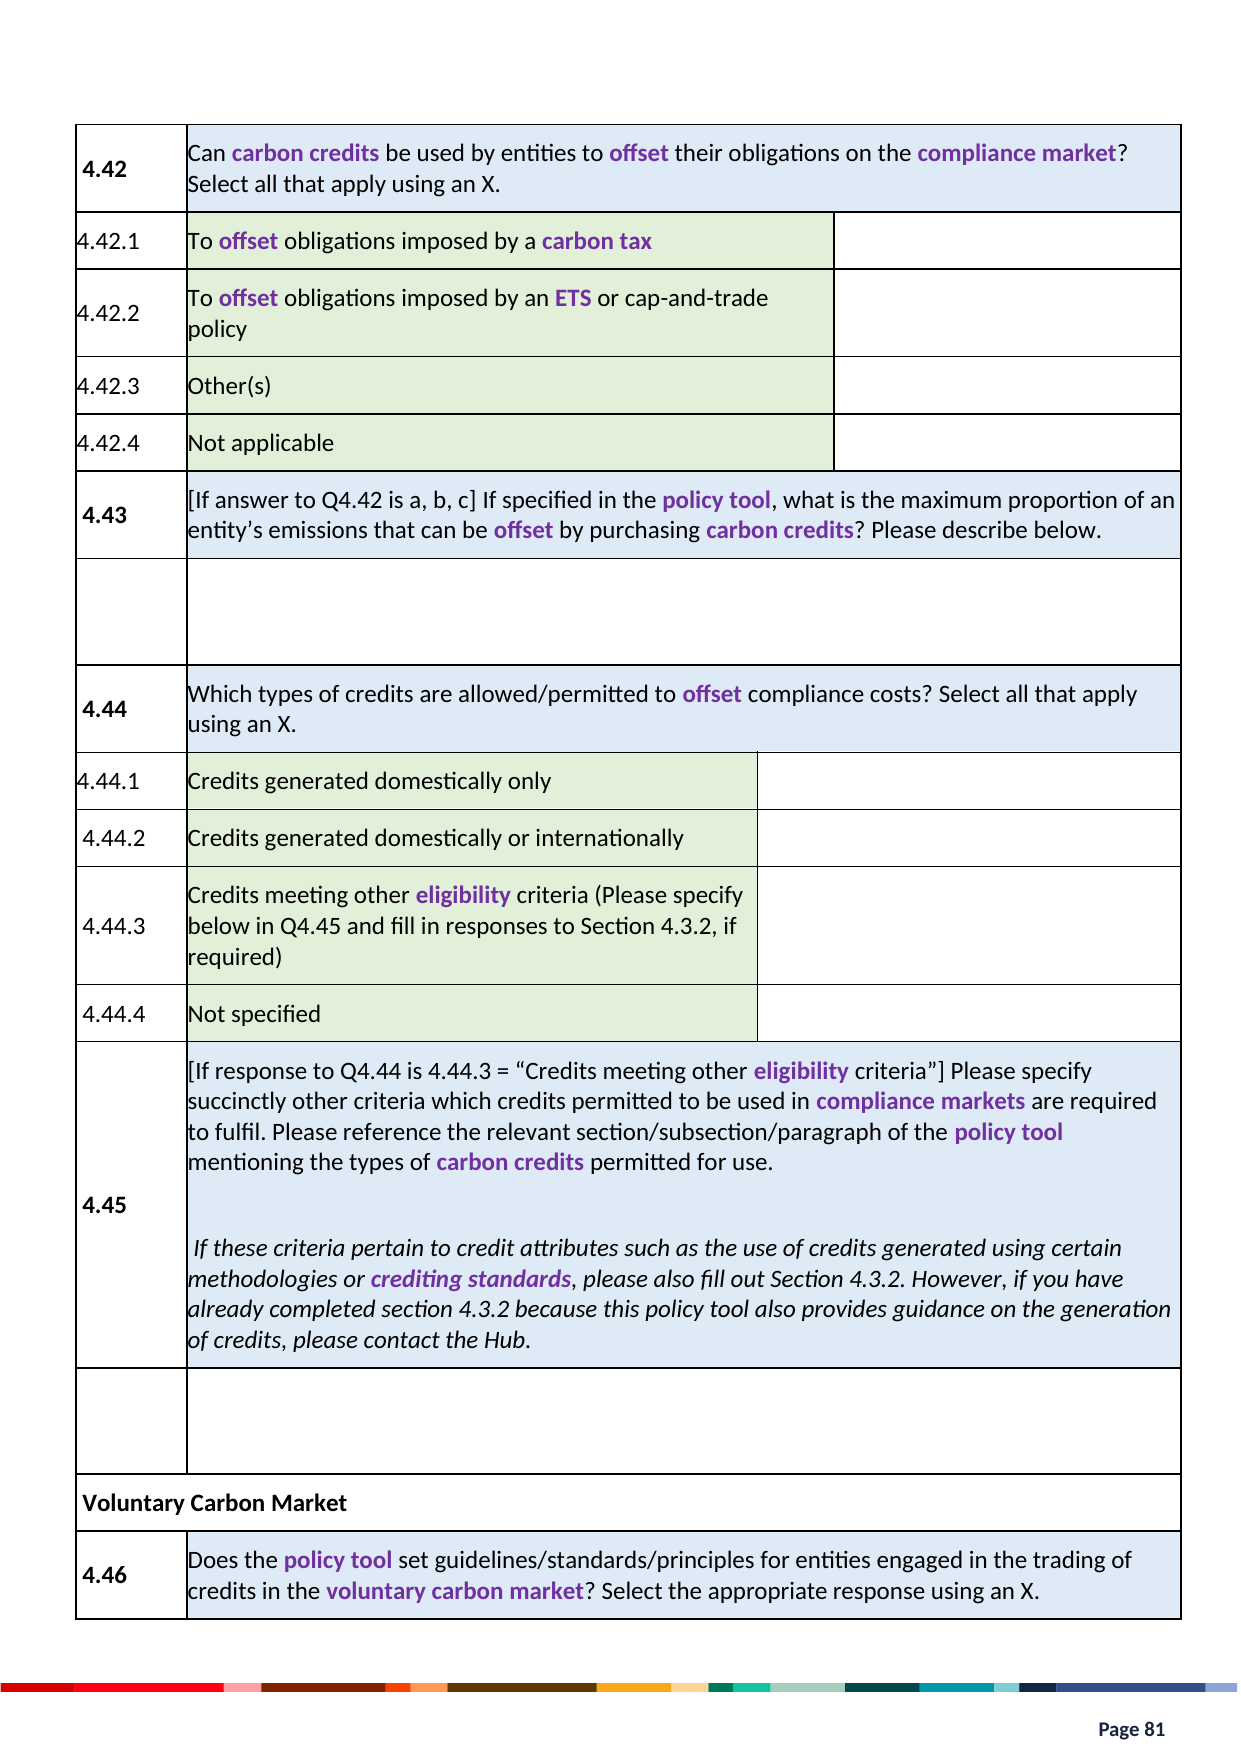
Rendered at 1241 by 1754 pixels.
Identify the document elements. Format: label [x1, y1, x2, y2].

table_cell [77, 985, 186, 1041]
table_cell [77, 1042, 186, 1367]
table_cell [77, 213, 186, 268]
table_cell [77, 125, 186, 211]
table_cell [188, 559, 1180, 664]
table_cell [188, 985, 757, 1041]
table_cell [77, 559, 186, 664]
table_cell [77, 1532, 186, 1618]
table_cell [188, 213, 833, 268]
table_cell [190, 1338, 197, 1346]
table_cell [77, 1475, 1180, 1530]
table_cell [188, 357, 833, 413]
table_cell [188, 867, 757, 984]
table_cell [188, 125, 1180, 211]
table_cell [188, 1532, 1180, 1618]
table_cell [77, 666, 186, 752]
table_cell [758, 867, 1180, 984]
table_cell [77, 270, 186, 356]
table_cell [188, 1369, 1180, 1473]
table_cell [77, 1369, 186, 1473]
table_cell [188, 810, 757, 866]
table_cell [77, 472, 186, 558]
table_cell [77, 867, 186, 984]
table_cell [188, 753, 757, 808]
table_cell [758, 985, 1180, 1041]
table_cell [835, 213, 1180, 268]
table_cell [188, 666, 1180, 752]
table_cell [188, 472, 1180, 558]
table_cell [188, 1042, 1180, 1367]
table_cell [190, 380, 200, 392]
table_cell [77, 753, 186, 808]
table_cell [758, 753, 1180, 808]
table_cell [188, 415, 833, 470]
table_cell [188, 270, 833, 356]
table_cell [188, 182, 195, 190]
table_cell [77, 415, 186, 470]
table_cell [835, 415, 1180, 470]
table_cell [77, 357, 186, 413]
picture [0, 1683, 1236, 1692]
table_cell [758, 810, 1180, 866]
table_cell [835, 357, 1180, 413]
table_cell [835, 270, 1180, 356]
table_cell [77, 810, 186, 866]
